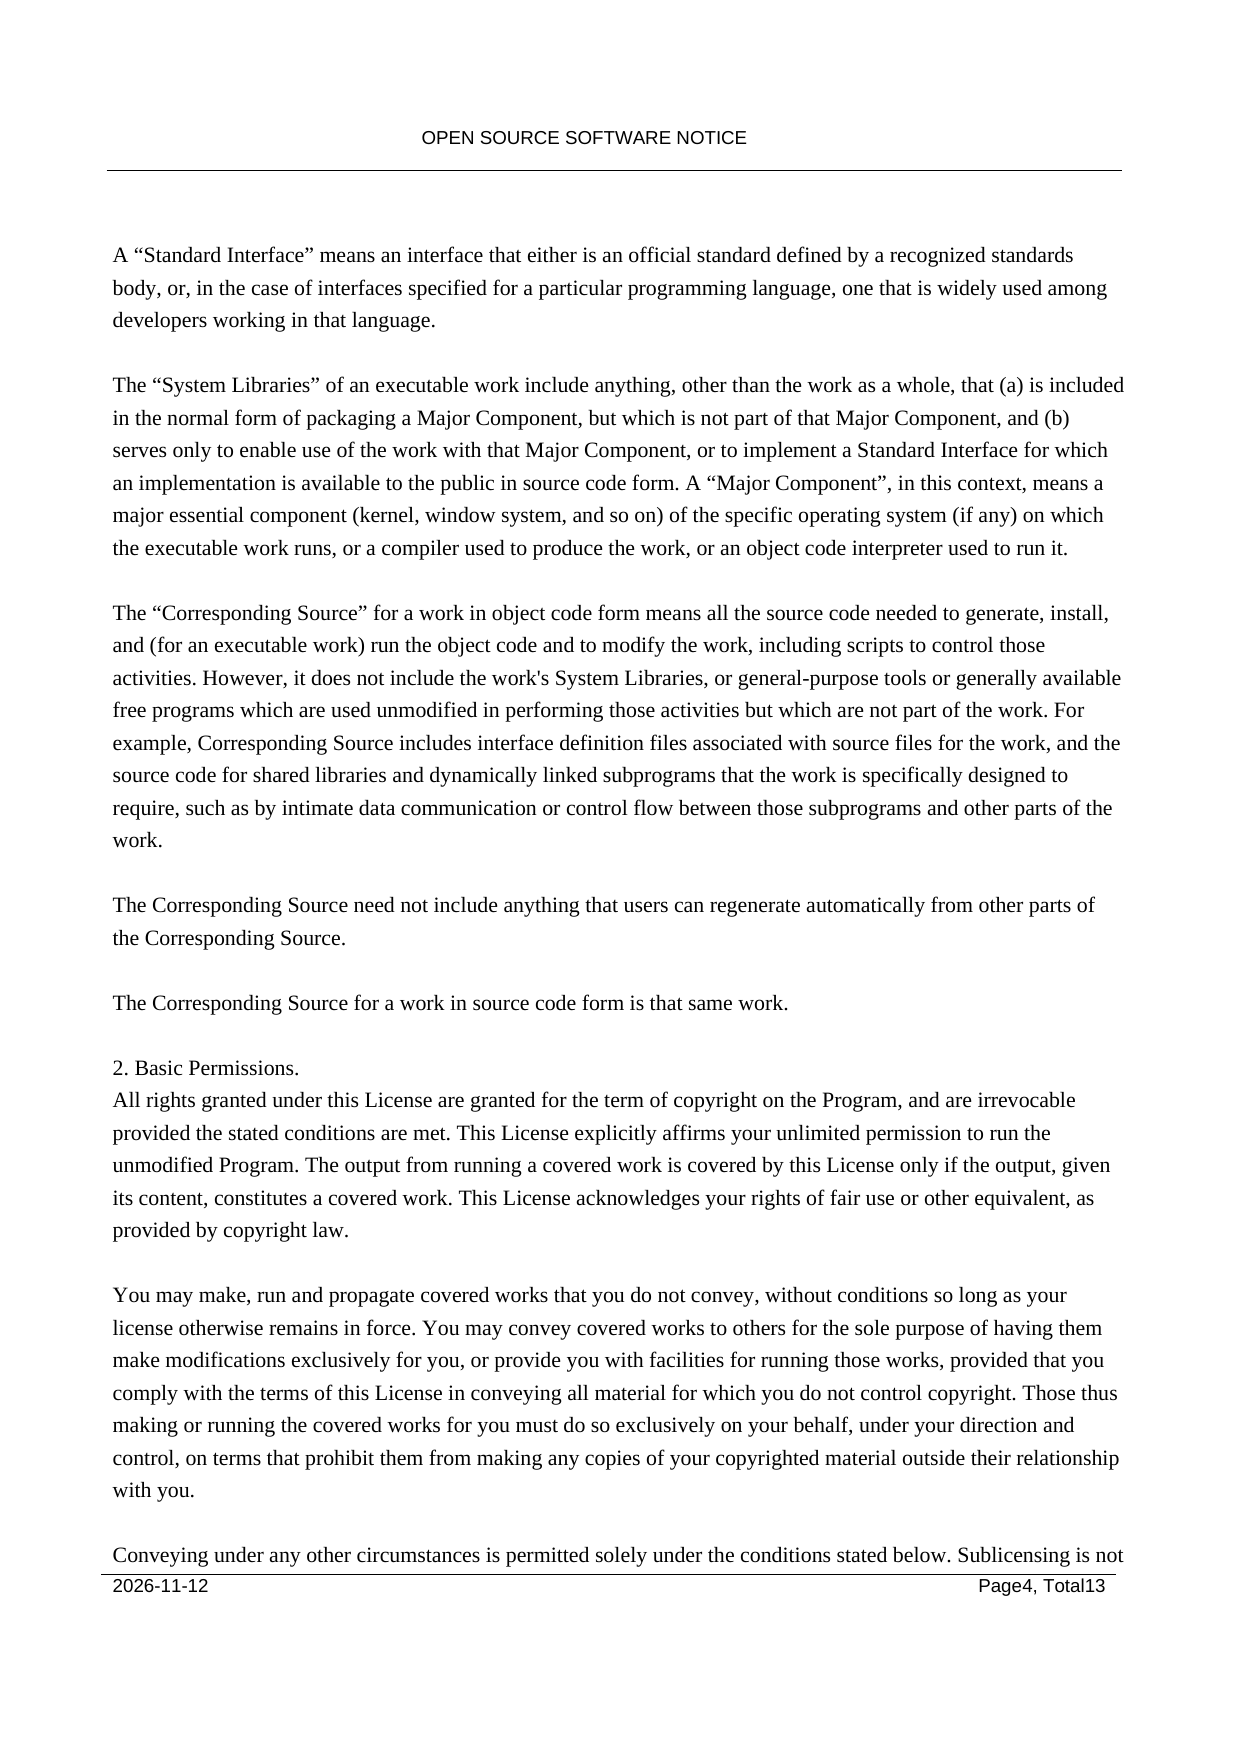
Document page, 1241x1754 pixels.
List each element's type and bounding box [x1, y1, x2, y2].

text [112, 206, 1128, 1571]
